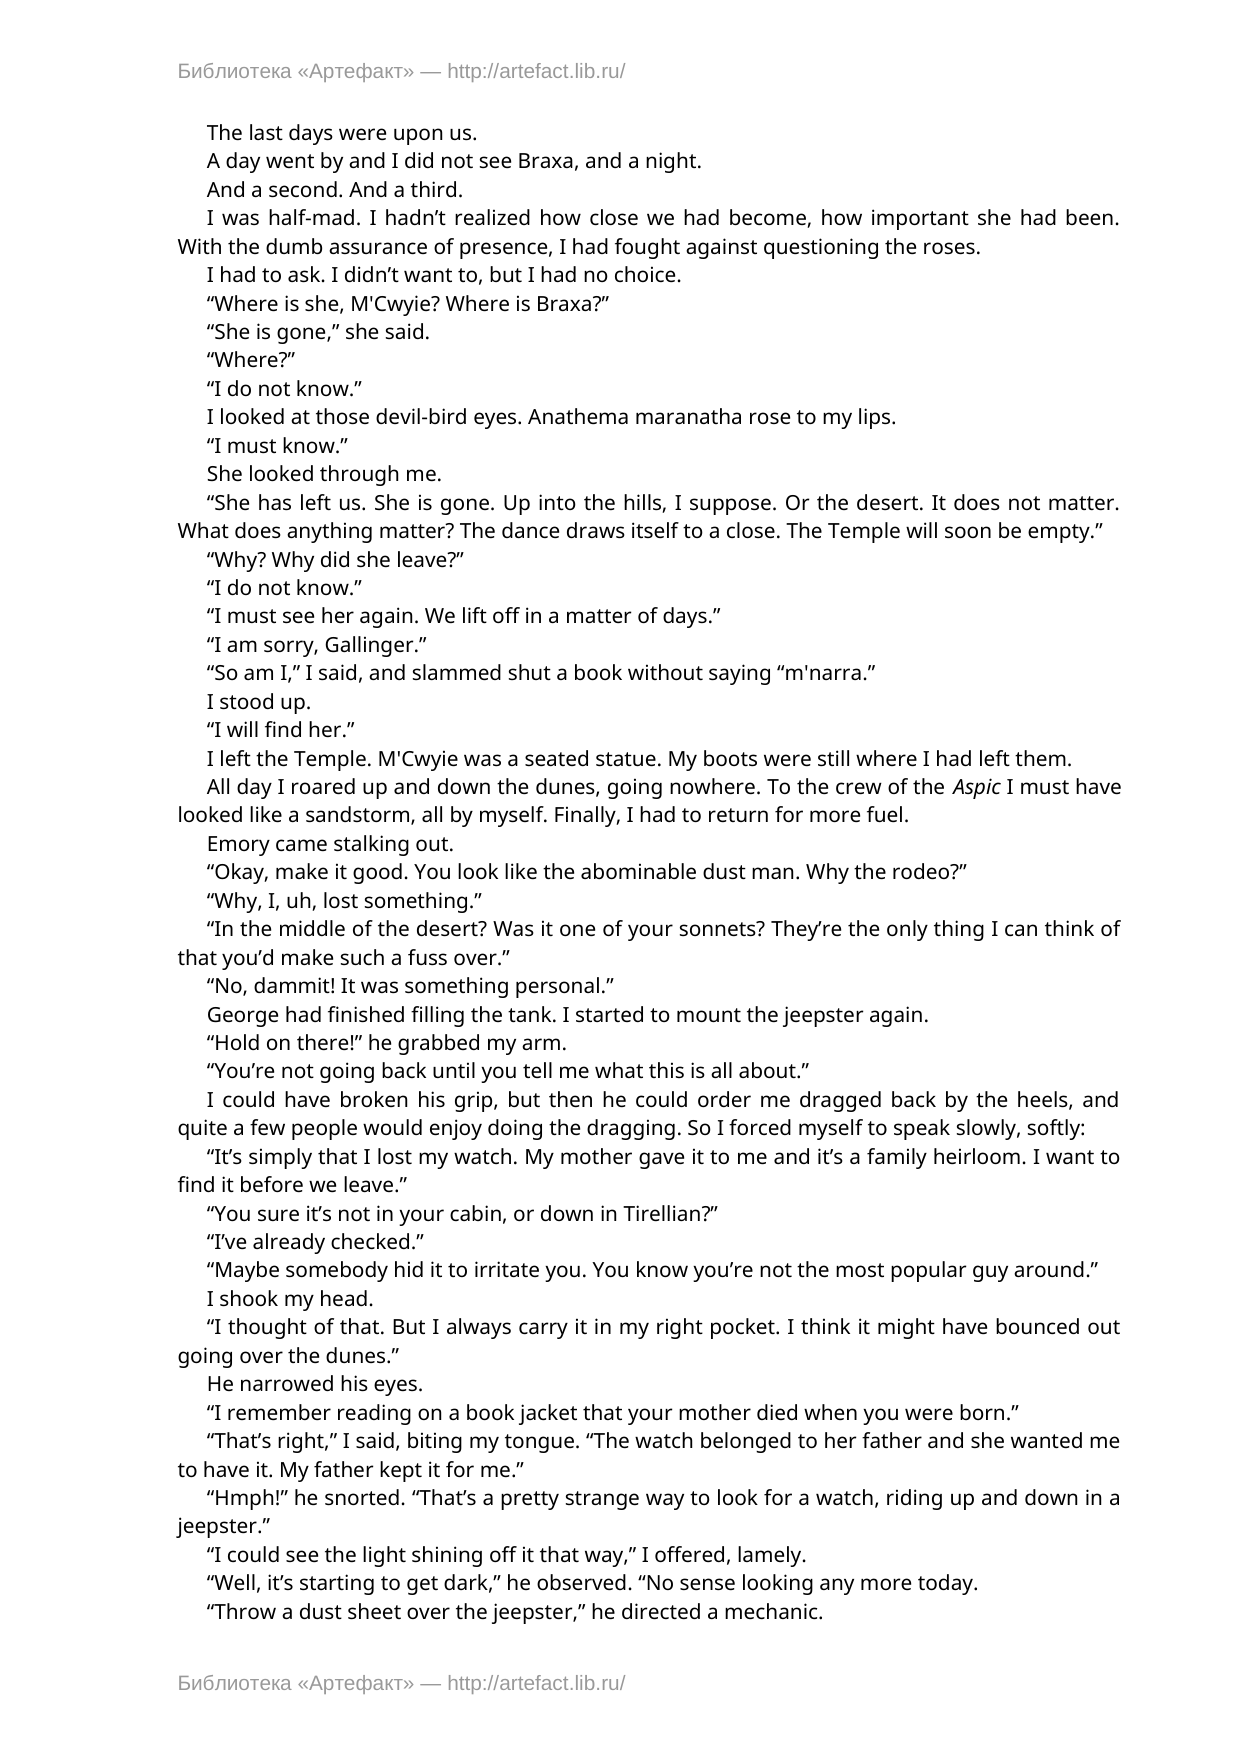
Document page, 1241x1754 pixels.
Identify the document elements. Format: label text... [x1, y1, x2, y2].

text “Why, I, uh, lost something.” [177, 886, 1122, 914]
text I left the Temple. M'Cwyie was a seated statue. My boots were still where I had left them. [177, 744, 1122, 772]
text “I will find her.” [177, 715, 1122, 744]
text He narrowed his eyes. [177, 1369, 1122, 1398]
text “No, dammit! It was something personal.” [177, 971, 1122, 1000]
text “Maybe somebody hid it to irritate you. You know you’re not the most popular guy around.” [177, 1256, 1122, 1284]
text I had to ask. I didn’t want to, but I had no choice. [177, 260, 1122, 289]
text A day went by and I did not see Braxa, and a night. [177, 147, 1122, 175]
text She looked through me. [177, 459, 1122, 488]
text “Okay, make it good. You look like the abominable dust man. Why the rodeo?” [177, 857, 1122, 886]
text “You sure it’s not in your cabin, or down in Tirellian?” [177, 1199, 1122, 1227]
text I stood up. [177, 687, 1122, 715]
text “Well, it’s starting to get dark,” he observed. “No sense looking any more today. [177, 1568, 1122, 1597]
text “I am sorry, Gallinger.” [177, 630, 1122, 658]
text “She has left us. She is gone. Up into the hills, I suppose. Or the desert. It does not matter. What does anything matter? The dance draws itself to a close. The Temple will soon be empty.” [177, 488, 1122, 545]
text “Where is she, M'Cwyie? Where is Braxa?” [177, 289, 1122, 317]
text “That’s right,” I said, biting my tongue. “The watch belonged to her father and she wanted me to have it. My father kept it for me.” [177, 1426, 1122, 1483]
text “So am I,” I said, and slammed shut a book without saying “m'narra.” [177, 658, 1122, 687]
text “Hold on there!” he grabbed my arm. [177, 1028, 1122, 1057]
text “I must know.” [177, 431, 1122, 459]
text “I could see the light shining off it that way,” I offered, lamely. [177, 1540, 1122, 1568]
text “Throw a dust sheet over the jeepster,” he directed a mechanic. [177, 1597, 1122, 1625]
text George had finished filling the tank. I started to mount the jeepster again. [177, 1000, 1122, 1028]
text The last days were upon us. [177, 118, 1122, 147]
text “She is gone,” she said. [177, 317, 1122, 346]
text Emory came stalking out. [177, 829, 1122, 857]
text All day I roared up and down the dunes, going nowhere. To the crew of the Aspic I must have looked like a sandstorm, all by myself. Finally, I had to return for more fuel. [177, 772, 1122, 829]
text “In the middle of the desert? Was it one of your sonnets? They’re the only thing I can think of that you’d make such a fuss over.” [177, 914, 1122, 971]
text “It’s simply that I lost my watch. My mother gave it to me and it’s a family heirloom. I want to find it before we leave.” [177, 1142, 1122, 1199]
text “You’re not going back until you tell me what this is all about.” [177, 1057, 1122, 1085]
text “Hmph!” he snorted. “That’s a pretty strange way to look for a watch, riding up and down in a jeepster.” [177, 1483, 1122, 1540]
text “I do not know.” [177, 374, 1122, 402]
text “Why? Why did she leave?” [177, 545, 1122, 573]
text And a second. And a third. [177, 175, 1122, 203]
text “Where?” [177, 346, 1122, 374]
text “I’ve already checked.” [177, 1227, 1122, 1256]
text “I do not know.” [177, 573, 1122, 602]
text “I thought of that. But I always carry it in my right pocket. I think it might have bounced out going over the dunes.” [177, 1312, 1122, 1369]
text I was half-mad. I hadn’t realized how close we had become, how important she had been. With the dumb assurance of presence, I had fought against questioning the roses. [177, 203, 1122, 260]
text I could have broken his grip, but then he could order me dragged back by the heels, and quite a few people would enjoy doing the dragging. So I forced myself to speak slowly, softly: [177, 1085, 1122, 1142]
text “I must see her again. We lift off in a matter of days.” [177, 602, 1122, 630]
text I shook my head. [177, 1284, 1122, 1312]
text I looked at those devil-bird eyes. Anathema maranatha rose to my lips. [177, 402, 1122, 431]
text “I remember reading on a book jacket that your mother died when you were born.” [177, 1398, 1122, 1426]
